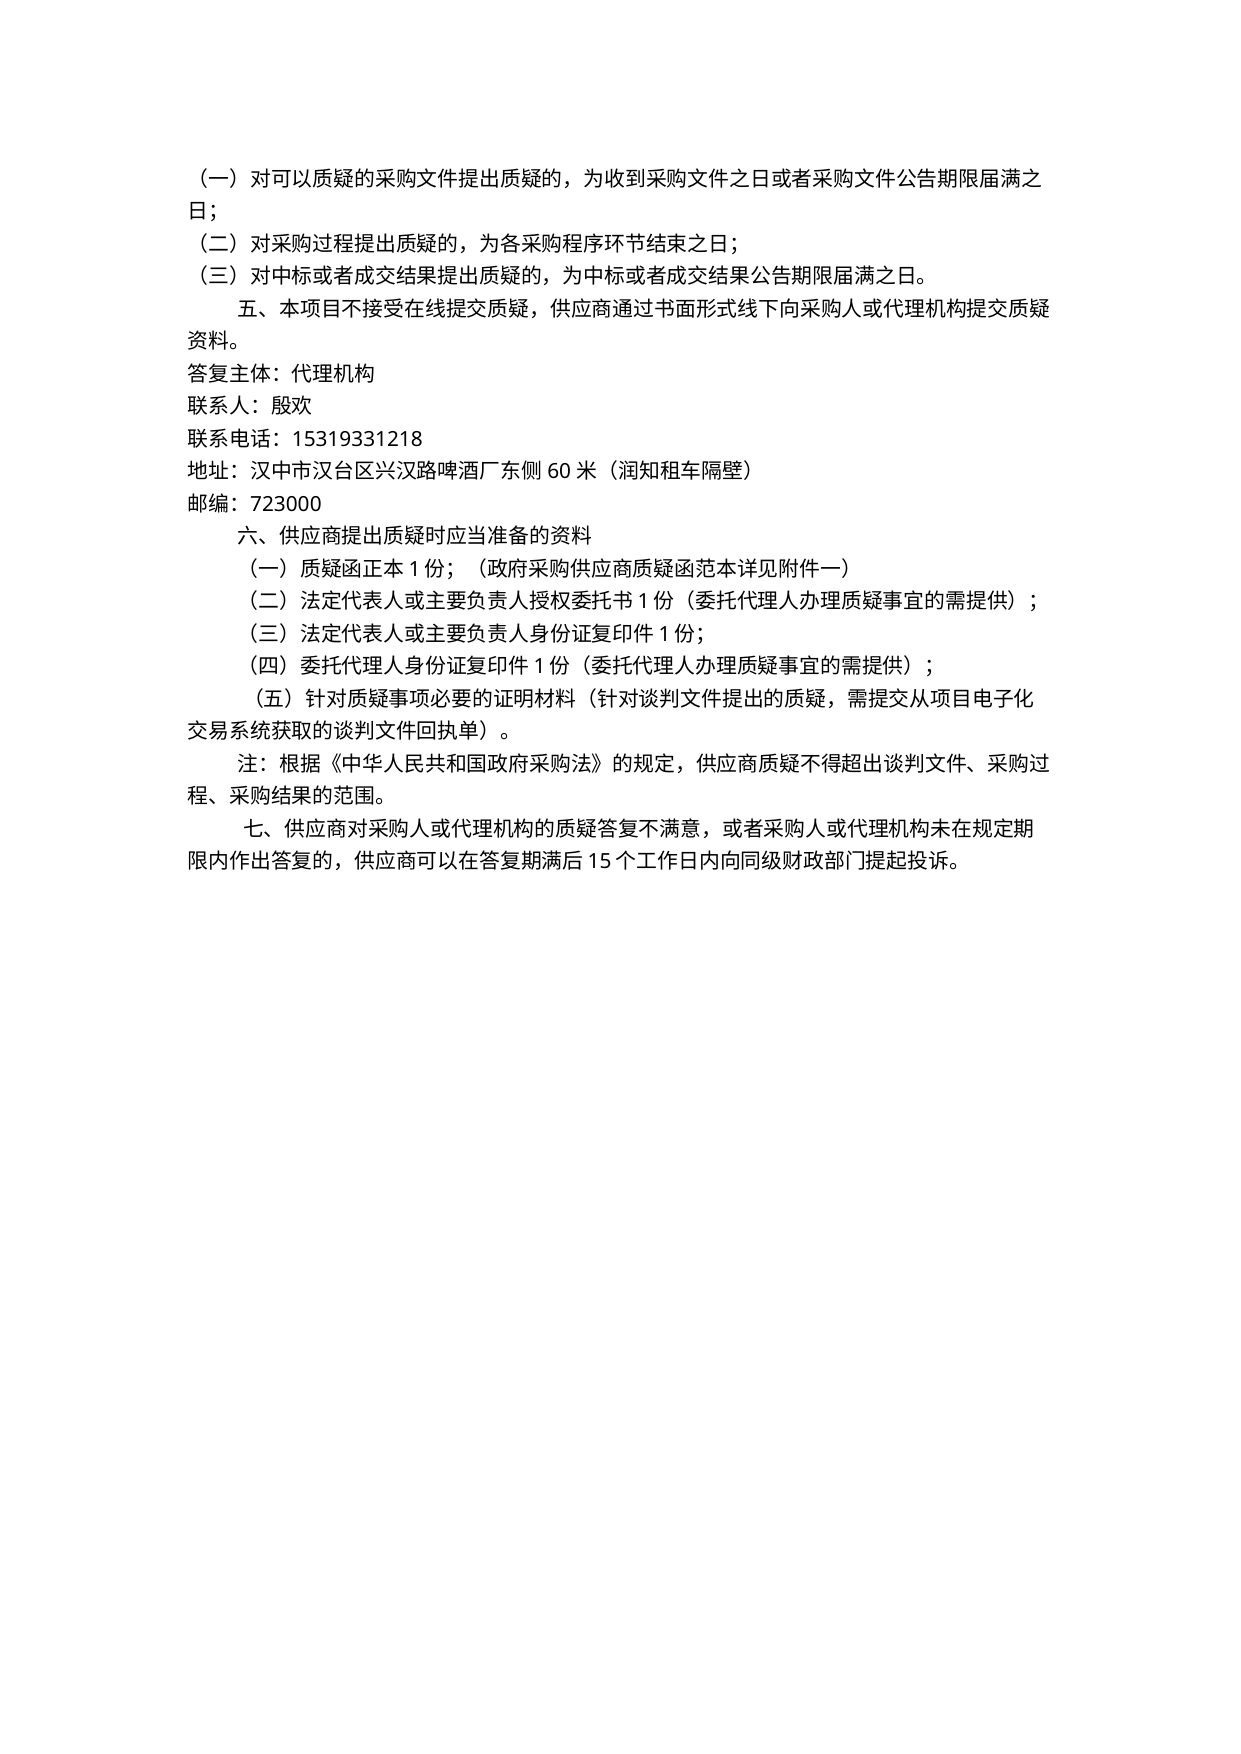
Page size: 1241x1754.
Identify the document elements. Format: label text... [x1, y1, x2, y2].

text 答复主体：代理机构 [187, 357, 1053, 389]
text 邮编：723000 [187, 487, 1053, 519]
text 注：根据《中华人民共和国政府采购法》的规定，供应商质疑不得超出谈判文件、采购过程、采购结果的范围。 [187, 747, 1053, 812]
text （三）法定代表人或主要负责人身份证复印件1份； [187, 617, 1053, 649]
text 联系电话：15319331218 [187, 422, 1053, 454]
text 七、供应商对采购人或代理机构的质疑答复不满意，或者采购人或代理机构未在规定期限内作出答复的，供应商可以在答复期满后15个工作日内向同级财政部门提起投诉。 [187, 812, 1053, 877]
text 联系人：殷欢 [187, 389, 1053, 422]
text （四）委托代理人身份证复印件1份（委托代理人办理质疑事宜的需提供）； [187, 649, 1053, 682]
text （五）针对质疑事项必要的证明材料（针对谈判文件提出的质疑，需提交从项目电子化交易系统获取的谈判文件回执单）。 [187, 682, 1053, 747]
text （二）对采购过程提出质疑的，为各采购程序环节结束之日； [187, 227, 1053, 259]
text 地址：汉中市汉台区兴汉路啤酒厂东侧 60 米（润知租车隔壁） [187, 454, 1053, 487]
text 六、供应商提出质疑时应当准备的资料 [187, 519, 1053, 552]
text （二）法定代表人或主要负责人授权委托书1份（委托代理人办理质疑事宜的需提供）； [187, 584, 1053, 617]
text 五、本项目不接受在线提交质疑，供应商通过书面形式线下向采购人或代理机构提交质疑资料。 [187, 292, 1053, 357]
text （三）对中标或者成交结果提出质疑的，为中标或者成交结果公告期限届满之日。 [187, 259, 1053, 292]
text （一）质疑函正本1份；（政府采购供应商质疑函范本详见附件一） [187, 552, 1053, 584]
text （一）对可以质疑的采购文件提出质疑的，为收到采购文件之日或者采购文件公告期限届满之日； [187, 162, 1053, 227]
